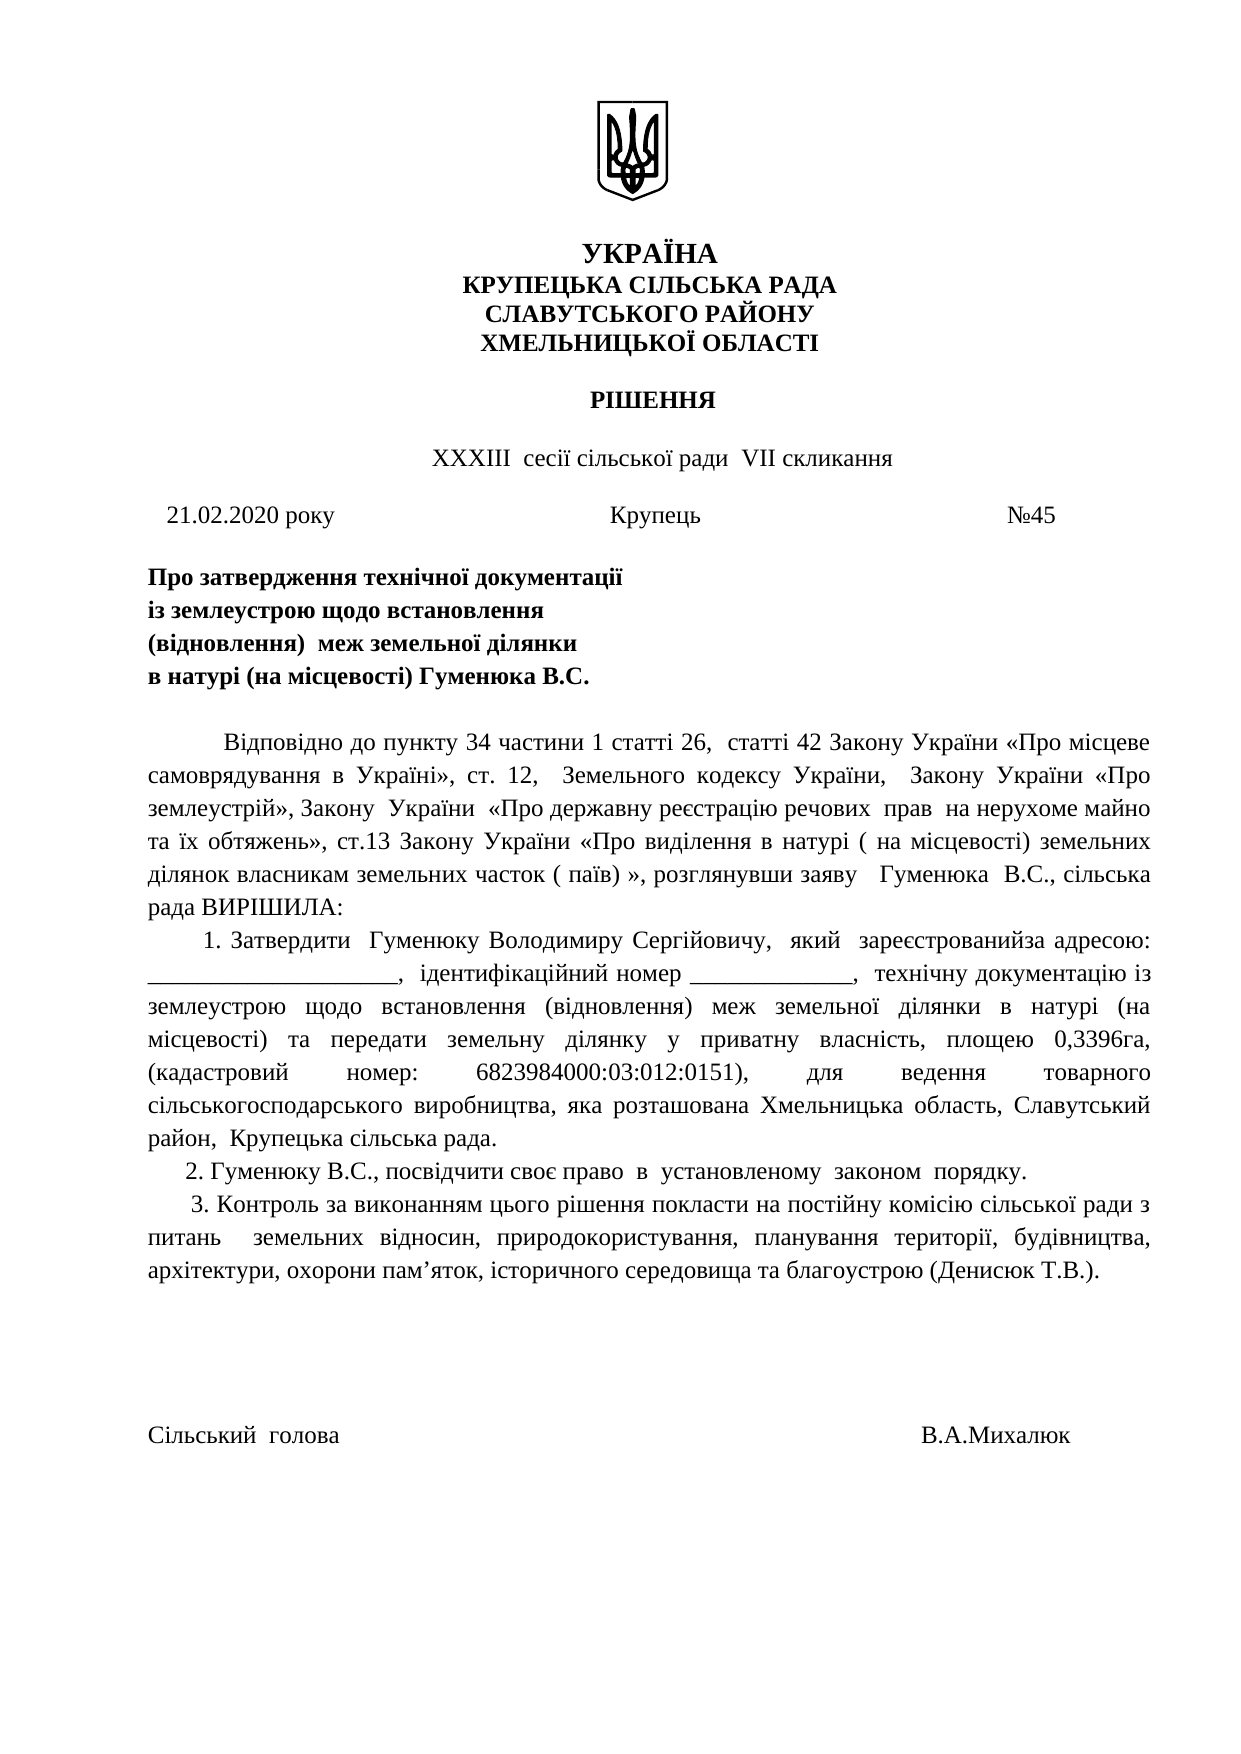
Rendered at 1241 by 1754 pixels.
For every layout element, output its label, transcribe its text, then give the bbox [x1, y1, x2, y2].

text ХХХІІІ сесії сільської ради VІІ скликання [148, 443, 1152, 471]
text в натурі (на місцевості) Гуменюка В.С. [148, 661, 1152, 690]
text 3. Контроль за виконанням цього рішення покласти на постійну комісію сільської ради з питань земельних відносин, природокористування, планування території, будівництва, архітектури, охорони пам’яток, історичного середовища та благоустрою (Денисюк Т.В.). [148, 1189, 1152, 1284]
text Відповідно до пункту 34 частини 1 статті 26, статті 42 Закону України «Про місцеве самоврядування в Україні», ст. 12, Земельного кодексу України, Закону України «Про землеустрій», Закону України «Про державну реєстрацію речових прав на нерухоме майно та їх обтяжень», ст.13 Закону України «Про виділення в натурі ( на місцевості) земельних ділянок власникам земельних часток ( паїв) », розглянувши заяву Гуменюка В.С., сільська рада ВИРІШИЛА: [148, 727, 1152, 921]
text УКРАЇНА [148, 237, 1152, 270]
text із землеустрою щодо встановлення [148, 595, 1152, 624]
text Про затвердження технічної документації [148, 562, 1152, 591]
text РІШЕННЯ [148, 385, 1152, 414]
text (відновлення) меж земельної ділянки [148, 628, 1152, 657]
text СЛАВУТСЬКОГО РАЙОНУ [148, 299, 1152, 328]
text ХМЕЛЬНИЦЬКОЇ ОБЛАСТІ [148, 328, 1152, 356]
text 1. Затвердити Гуменюку Володимиру Сергійовичу, який зареєстрованийза адресою: ____________________, ідентифікаційний номер _____________, технічну документацію із землеустрою щодо встановлення (відновлення) меж земельної ділянки в натурі (на місцевості) та передати земельну ділянку у приватну власність, площею 0,3396га, (кадастровий номер: 6823984000:03:012:0151), для ведення товарного сільськогосподарського виробництва, яка розташована Хмельницька область, Славутський район, Крупецька сільська рада. [148, 925, 1152, 1152]
text Сільський голова В.А.Михалюк [148, 1420, 1152, 1449]
text КРУПЕЦЬКА СІЛЬСЬКА РАДА [148, 270, 1152, 299]
text 21.02.2020 року Крупець №45 [148, 500, 1152, 529]
text 2. Гуменюку В.С., посвідчити своє право в установленому законом порядку. [148, 1156, 1152, 1185]
